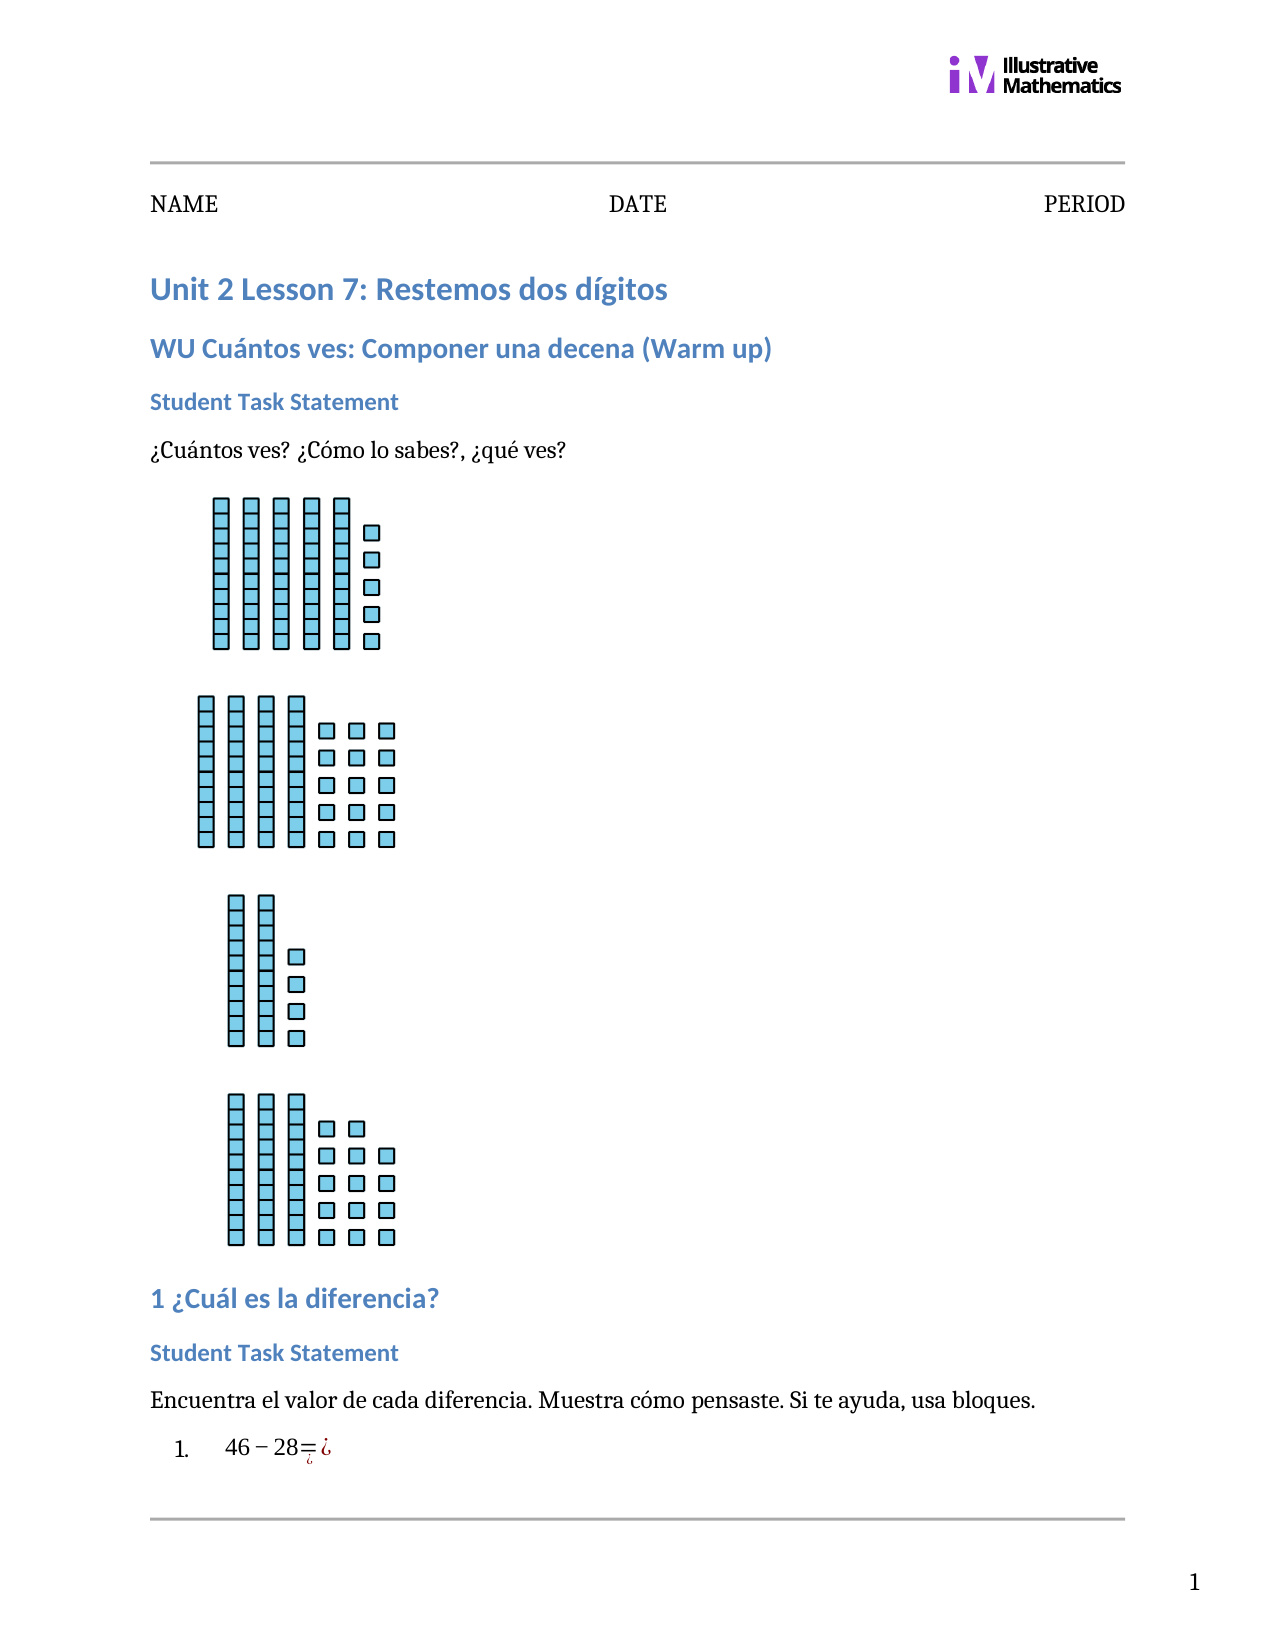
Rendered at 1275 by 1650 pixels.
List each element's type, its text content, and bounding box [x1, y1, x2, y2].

subtitle WU Cuántos ves: Componer una decena (Warm up) [150, 330, 1125, 366]
picture [949, 55, 1121, 93]
picture [168, 880, 413, 1061]
subtitle Unit 2 Lesson 7: Restemos dos dígitos [150, 268, 1125, 309]
picture [168, 681, 413, 862]
text ¿Cuántos ves? ¿Cómo lo sabes?, ¿qué ves? [150, 436, 1125, 464]
subtitle Student Task Statement [150, 386, 1125, 417]
subtitle 1 ¿Cuál es la diferencia? [150, 1280, 1125, 1316]
picture [168, 1079, 413, 1260]
picture [168, 483, 413, 664]
text Encuentra el valor de cada diferencia. Muestra cómo pensaste. Si te ayuda, usa bloques. [150, 1386, 1125, 1415]
subtitle Student Task Statement [150, 1337, 1125, 1367]
